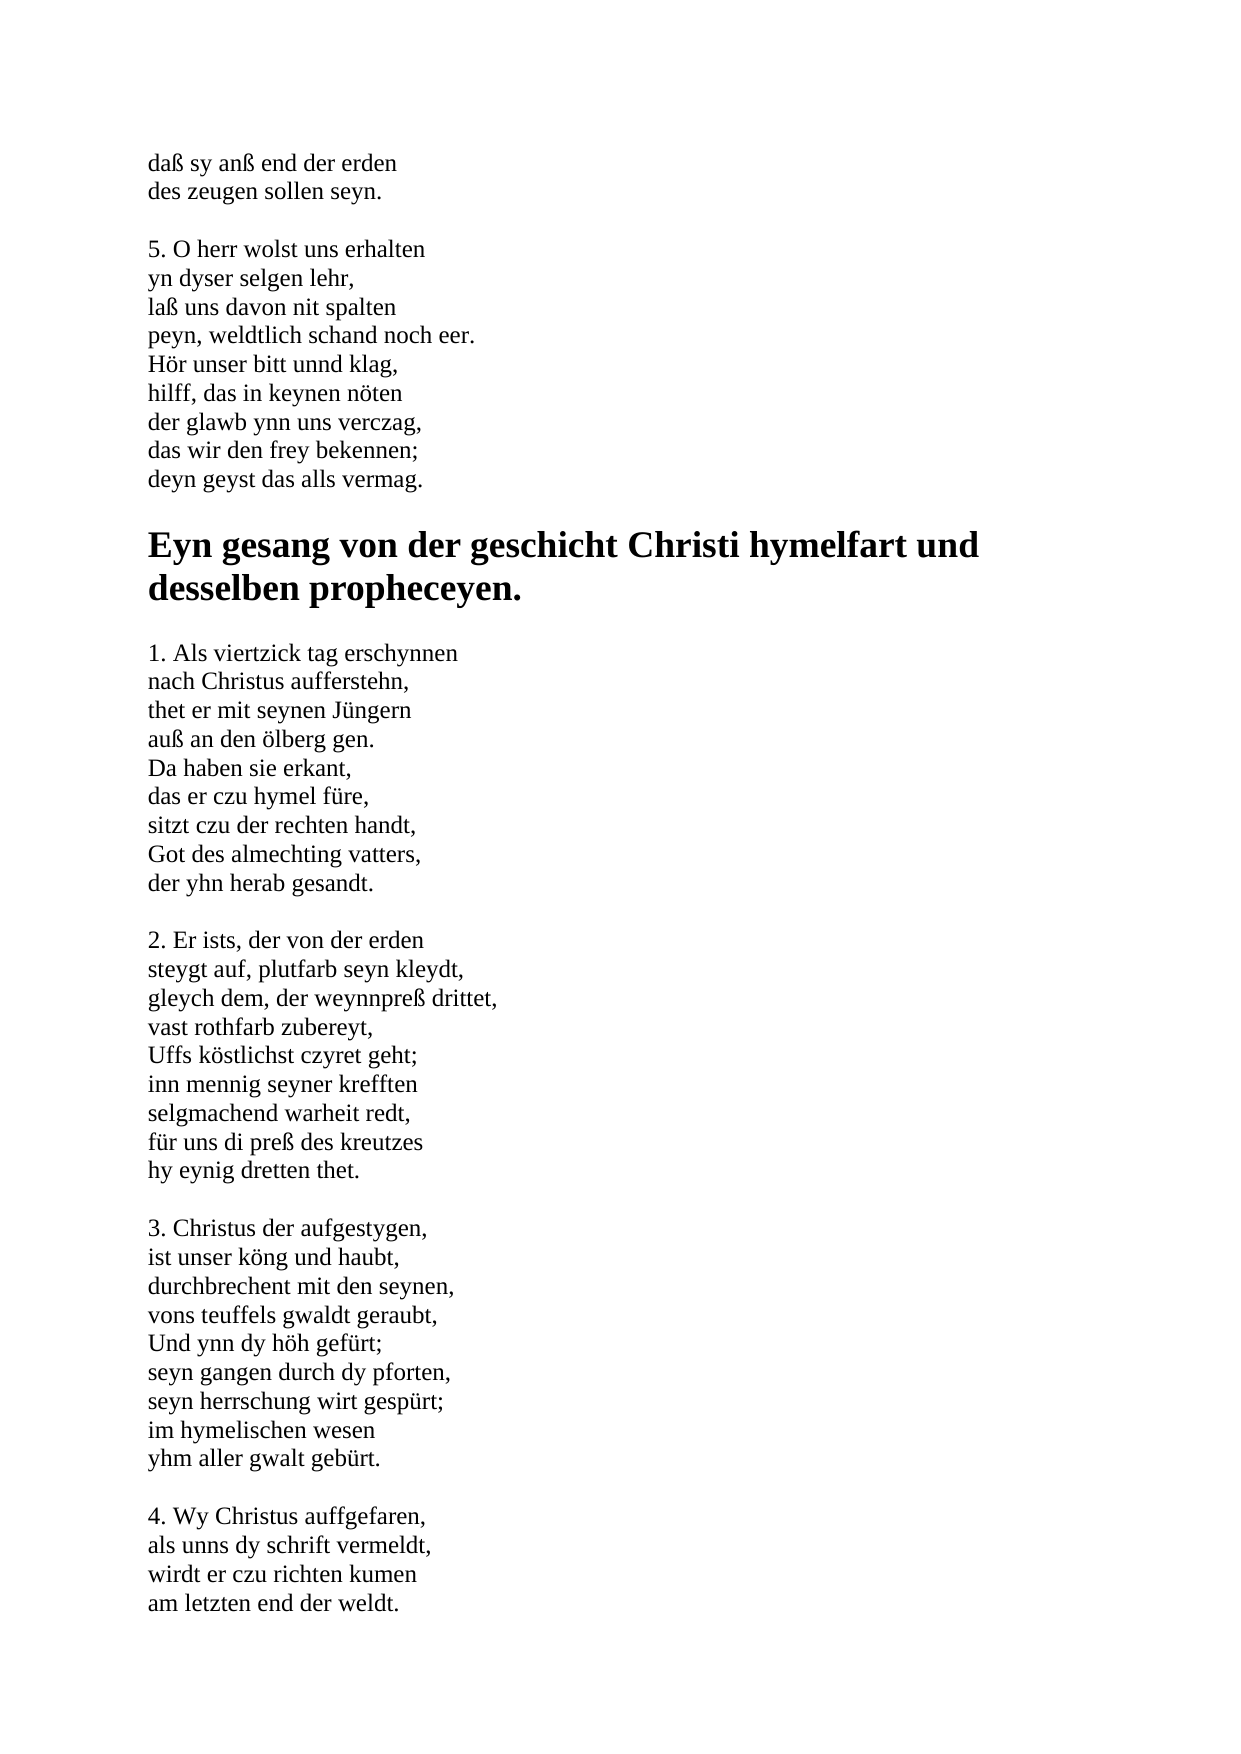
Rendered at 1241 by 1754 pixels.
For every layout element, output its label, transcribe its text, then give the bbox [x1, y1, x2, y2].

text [148, 1501, 1093, 1616]
text 5. O herr wolst uns erhalten yn dyser selgen lehr, laß uns davon nit spalten peyn, weldtlich schand noch eer. Hör unser bitt unnd klag, hilff, das in keynen nöten der glawb ynn uns verczag, das wir den frey bekennen; deyn geyst das alls vermag. [148, 234, 1093, 493]
text 3. Christus der aufgestygen, ist unser köng und haubt, durchbrechent mit den seynen, vons teuffels gwaldt geraubt, Und ynn dy höh gefürt; seyn gangen durch dy pforten, seyn herrschung wirt gespürt; im hymelischen wesen yhm aller gwalt gebürt. [148, 1213, 1093, 1472]
subtitle Eyn gesang von der geschicht Christi hymelfart und desselben propheceyen. [148, 522, 1093, 608]
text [148, 148, 1093, 205]
text 1. Als viertzick tag erschynnen nach Christus aufferstehn, thet er mit seynen Jüngern auß an den ölberg gen. Da haben sie erkant, das er czu hymel füre, sitzt czu der rechten handt, Got des almechting vatters, der yhn herab gesandt. [148, 638, 1093, 896]
text 2. Er ists, der von der erden steygt auf, plutfarb seyn kleydt, gleych dem, der weynnpreß drittet, vast rothfarb zubereyt, Uffs köstlichst czyret geht; inn mennig seyner krefften selgmachend warheit redt, für uns di preß des kreutzes hy eynig dretten thet. [148, 926, 1093, 1184]
